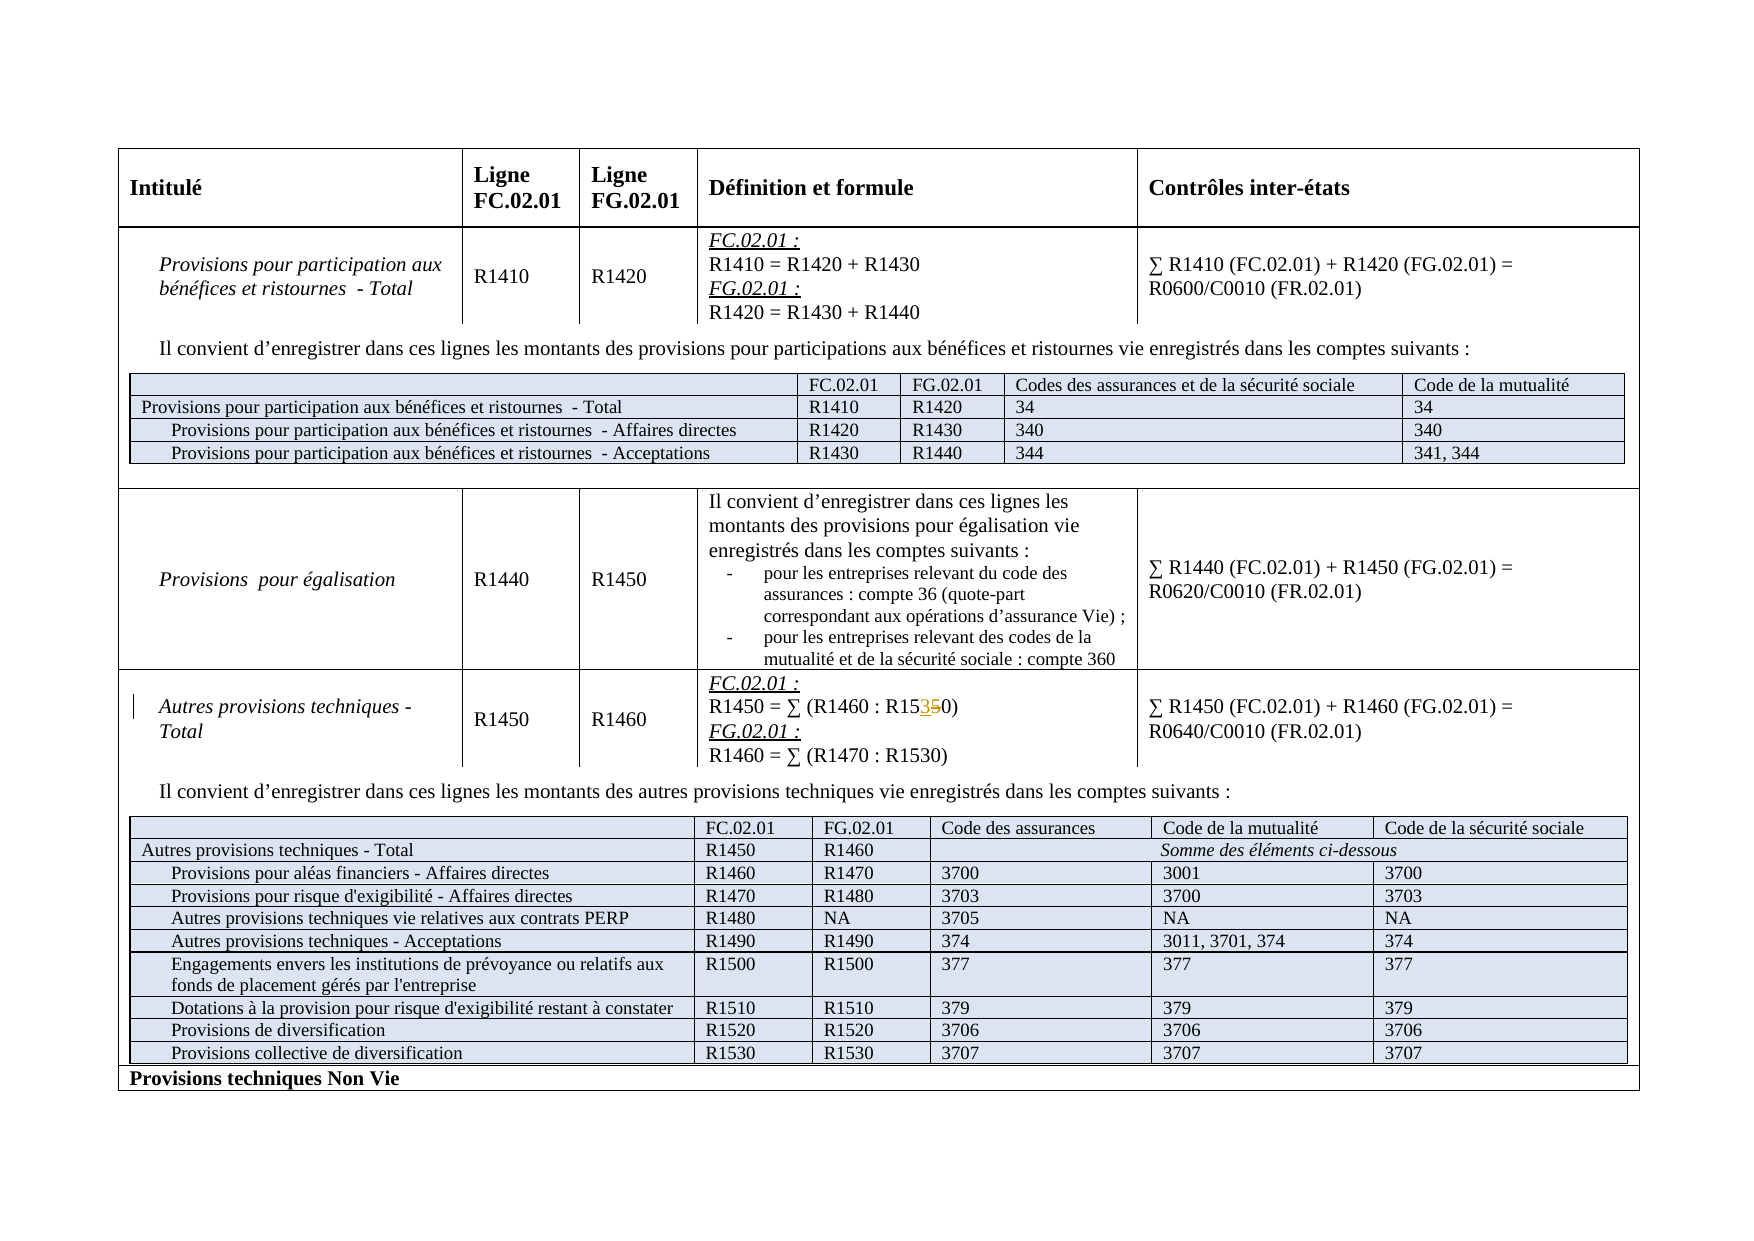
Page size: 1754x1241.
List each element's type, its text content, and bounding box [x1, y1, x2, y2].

table_header Ligne FG.02.01 [580, 149, 697, 226]
table_cell Il convient d’enregistrer dans ces lignes les montants des autres provisions techniques vie enregistrés dans les comptes suivants : [119, 767, 1639, 1064]
table_cell Provisions techniques Non Vie [119, 1066, 1639, 1089]
table_cell ∑ R1440 (FC.02.01) + R1450 (FG.02.01) = R0620/C0010 (FR.02.01) [1138, 489, 1639, 669]
table_cell Provisions pour égalisation [119, 489, 462, 669]
table_cell FC.02.01 : R1410 = R1420 + R1430 FG.02.01 : R1420 = R1430 + R1440 [698, 228, 1137, 324]
table_cell R1450 [463, 670, 579, 767]
table_header Ligne FC.02.01 [463, 149, 579, 226]
table_cell R1450 [580, 489, 697, 669]
table_cell R1460 [580, 670, 697, 767]
table_header Définition et formule [698, 149, 1137, 226]
table_cell R1420 [580, 228, 697, 324]
table_cell Autres provisions techniques - Total [119, 670, 462, 767]
table_header Contrôles inter-états [1138, 149, 1639, 226]
table_header Intitulé [119, 149, 462, 226]
table_cell R1440 [463, 489, 579, 669]
table_cell ∑ R1410 (FC.02.01) + R1420 (FG.02.01) = R0600/C0010 (FR.02.01) [1138, 228, 1639, 324]
table_cell FC.02.01 : R1450 = ∑ (R1460 : R150) FG.02.01 : R1460 = ∑ (R1470 : R1530) [698, 670, 1137, 767]
table_cell Il convient d’enregistrer dans ces lignes les montants des provisions pour participations aux bénéfices et ristournes vie enregistrés dans les comptes suivants : [119, 324, 1639, 488]
table_cell ∑ R1450 (FC.02.01) + R1460 (FG.02.01) = R0640/C0010 (FR.02.01) [1138, 670, 1639, 767]
table_cell R1410 [463, 228, 579, 324]
table_cell Il convient d’enregistrer dans ces lignes les montants des provisions pour égalisation vie enregistrés dans les comptes suivants : pour les entreprises relevant du code des assurances : compte 36 (quote-part correspondant aux opérations d’assurance Vie) ; pour les entreprises relevant des codes de la mutualité et de la sécurité sociale : compte 360 [698, 489, 1137, 669]
table_cell Provisions pour participation aux bénéfices et ristournes - Total [119, 228, 462, 324]
